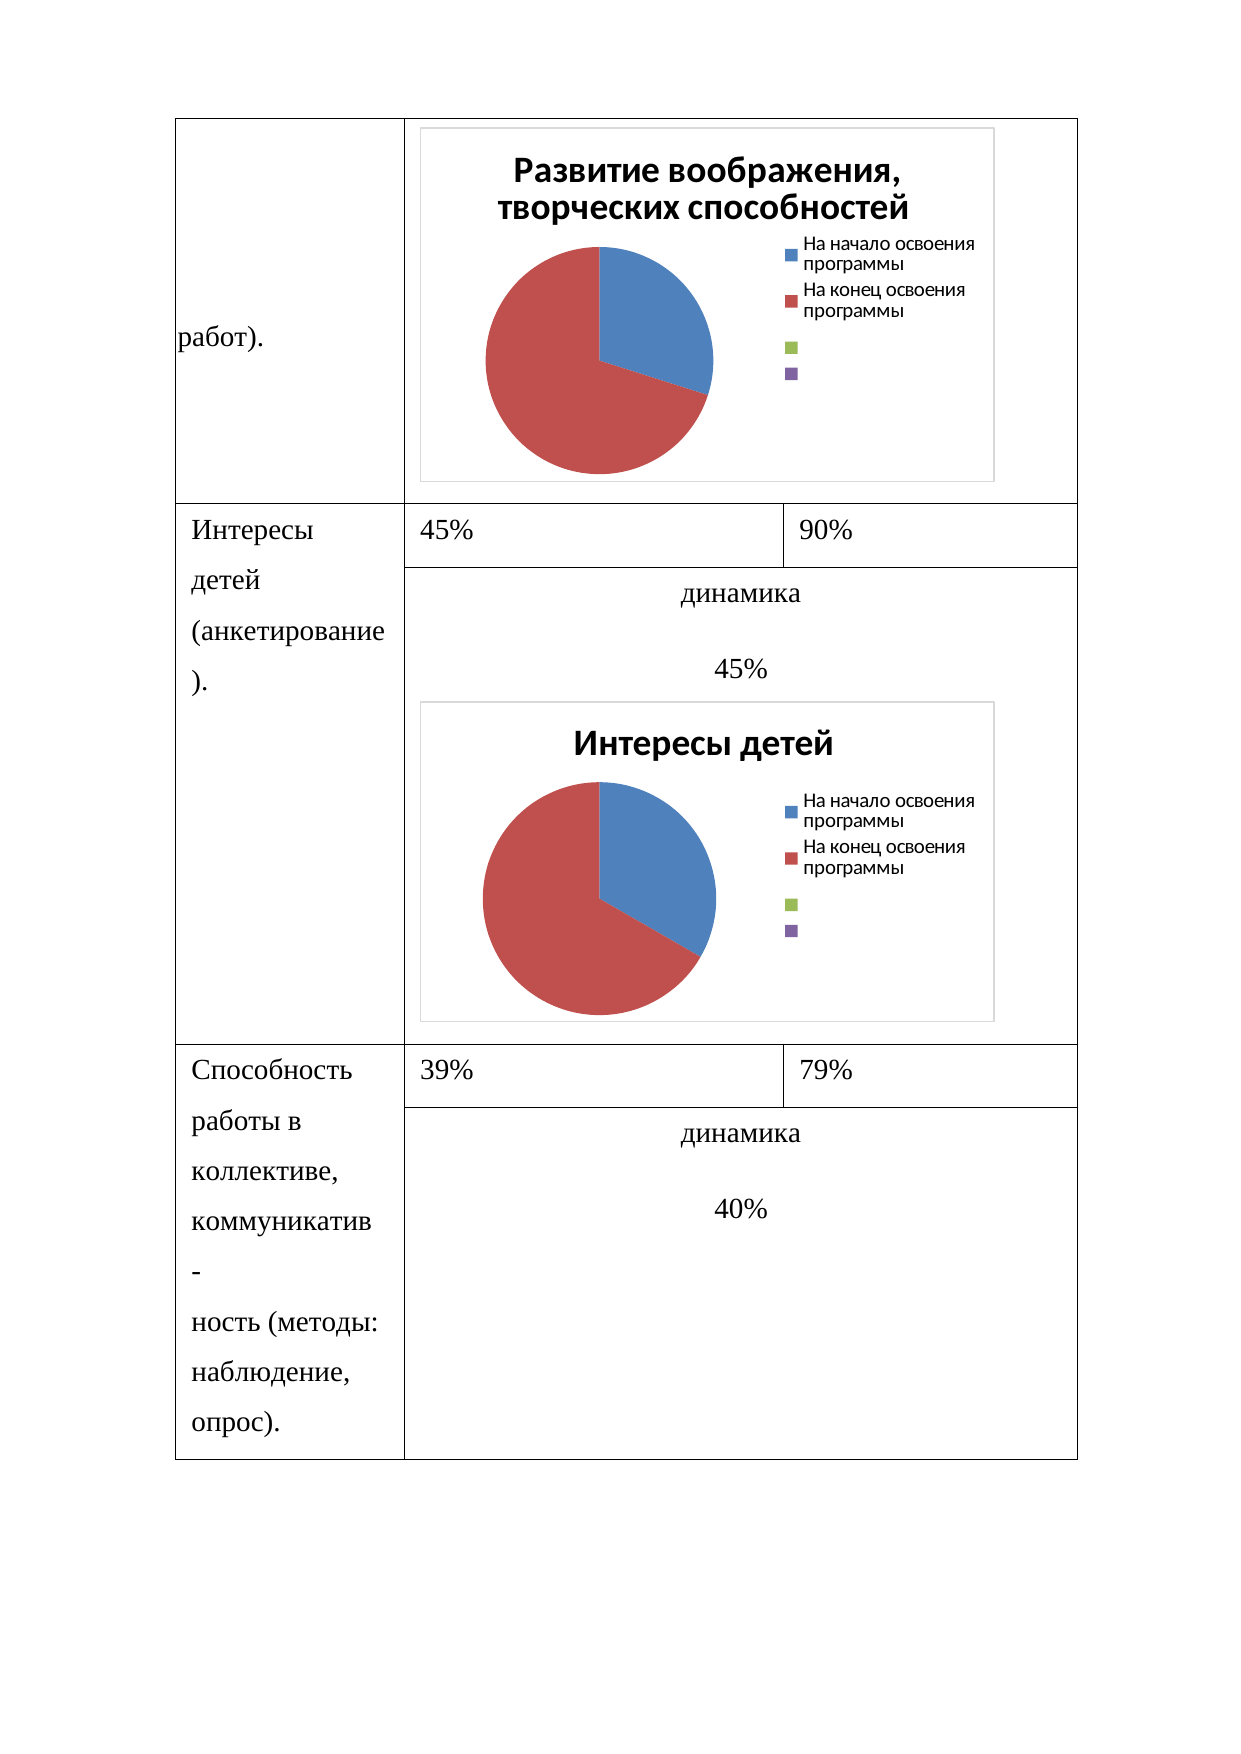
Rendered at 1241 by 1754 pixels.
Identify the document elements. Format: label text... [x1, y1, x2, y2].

table_cell 79% [784, 1045, 1077, 1107]
table_cell динамика 45% [405, 568, 1077, 1043]
table_cell Способность работы в коллективе, коммуникатив - ность (методы: наблюдение, опрос). [176, 1045, 404, 1459]
table_cell динамика 40% [405, 1108, 1077, 1459]
table_cell 90% [784, 504, 1077, 567]
table_cell динамика 43% [405, 119, 1077, 503]
table_cell 45% [405, 504, 783, 567]
table_cell 39% [405, 1045, 783, 1107]
table_cell Интересы детей (анкетирование). [176, 504, 404, 1043]
